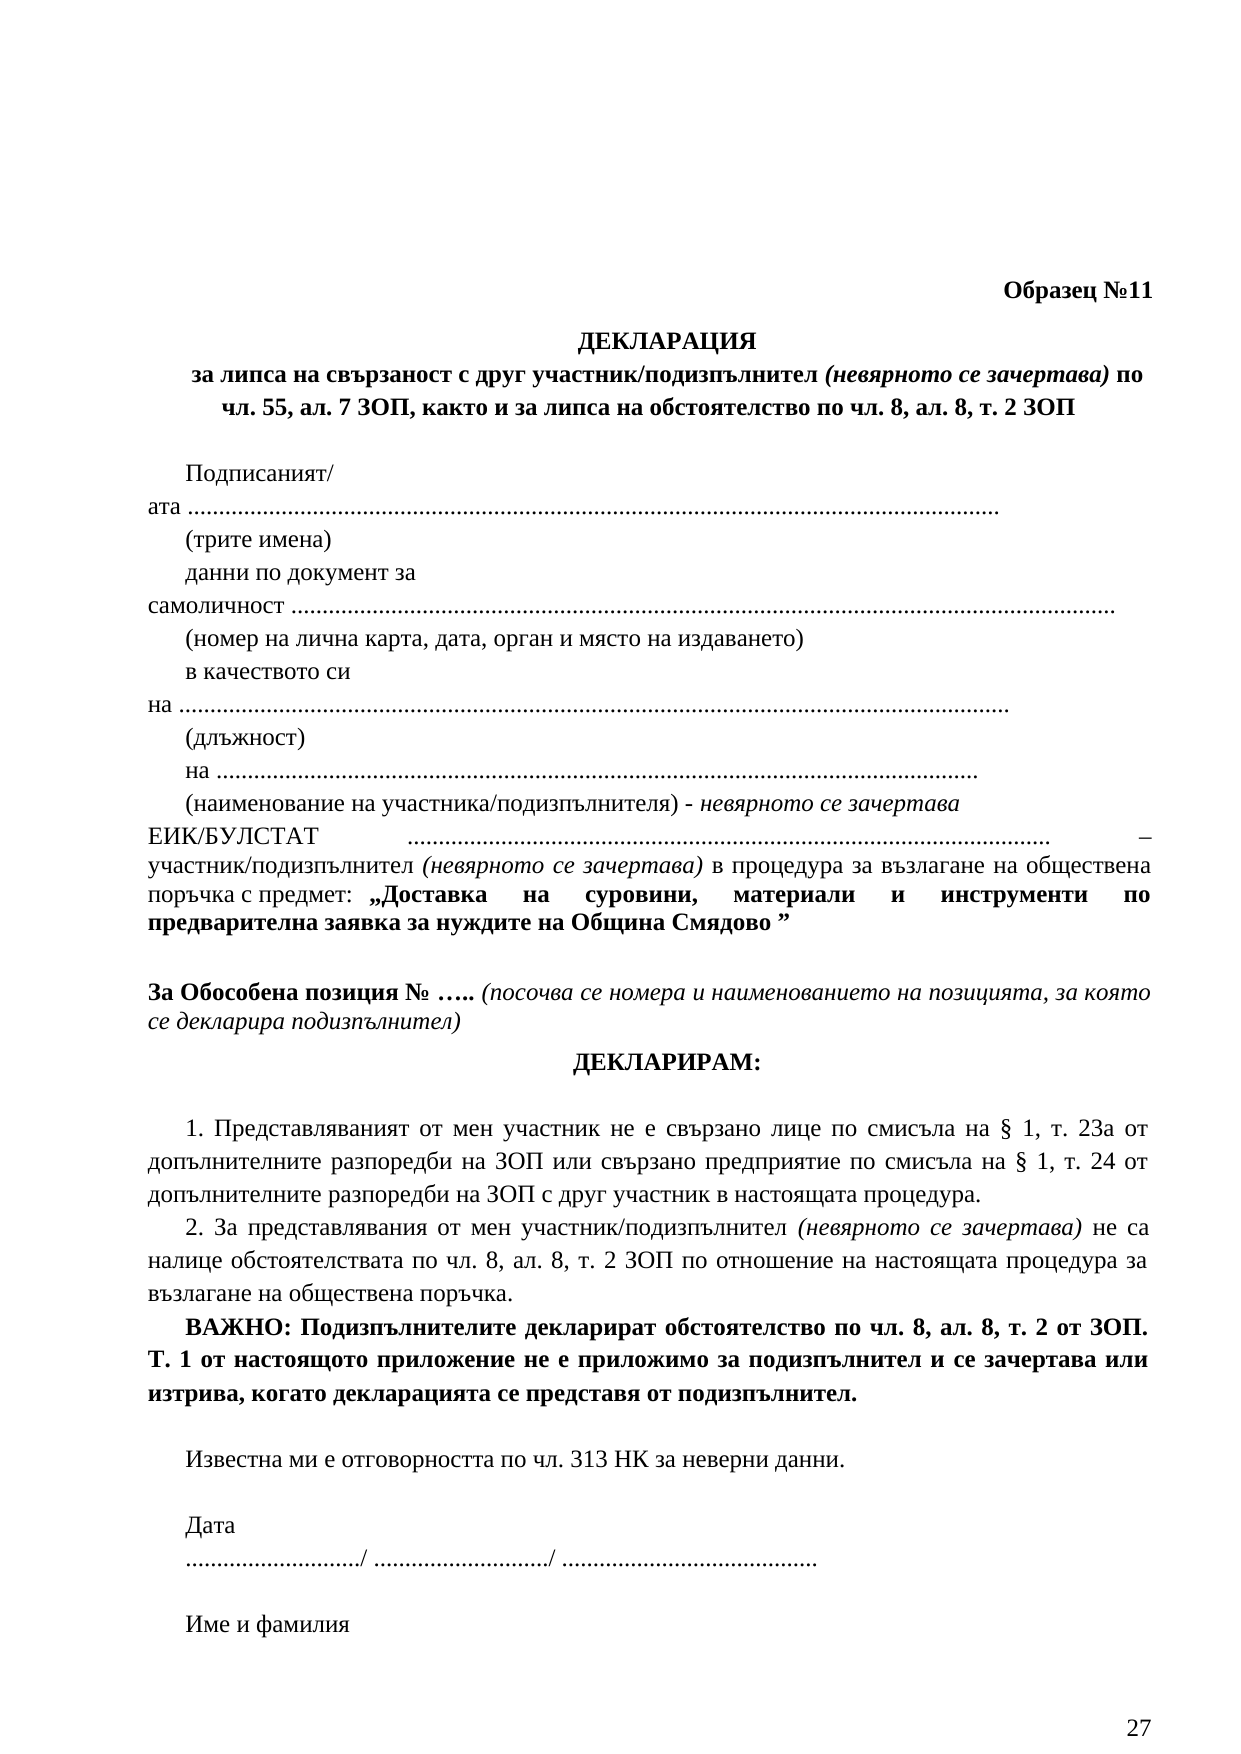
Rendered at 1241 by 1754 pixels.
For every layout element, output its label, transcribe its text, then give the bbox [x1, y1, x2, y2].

text Известна ми е отговорността по чл. 313 НК за неверни данни. [148, 1444, 1149, 1472]
text (номер на лична карта, дата, орган и място на издаването) [148, 623, 1149, 652]
text на .......................................................................................................................... [148, 755, 1149, 784]
text ДЕКЛАРИРАМ: [148, 1047, 1149, 1076]
text Дата [148, 1510, 1149, 1538]
text за липса на свързаност с друг участник/подизпълнител (невярното се зачертава) по чл. 55, ал. 7 ЗОП, както и за липса на обстоятелство по чл. 8, ал. 8, т. 2 ЗОП [148, 359, 1149, 421]
text ЕИК/БУЛСТАТ ....................................................................................................... – участник/подизпълнител (невярното се зачертава) в процедура за възлагане на обществена поръчка с предмет: „Доставка на суровини, материали и инструменти по предварителна заявка за нуждите на Община Смядово ” [148, 821, 1152, 936]
text Име и фамилия [148, 1609, 1149, 1637]
text Образец №11 [148, 275, 1153, 304]
text Подписаният/ата .................................................................................................................................. [148, 458, 1149, 520]
text данни по документ за самоличност .................................................................................................................................... [148, 557, 1149, 619]
text (трите имена) [148, 524, 1149, 553]
text ДЕКЛАРАЦИЯ [148, 326, 1149, 354]
text ............................/ ............................/ ......................................... [148, 1543, 1149, 1571]
text (длъжност) [148, 722, 1149, 751]
text в качеството си на ..................................................................................................................................... [148, 656, 1149, 718]
text 1. Представляваният от мен участник не е свързано лице по смисъла на § 1, т. 23а от допълнителните разпоредби на ЗОП или свързано предприятие по смисъла на § 1, т. 24 от допълнителните разпоредби на ЗОП с друг участник в настоящата процедура. [148, 1113, 1149, 1208]
text 2. За представлявания от мен участник/подизпълнител (невярното се зачертава) не са налице обстоятелствата по чл. 8, ал. 8, т. 2 ЗОП по отношение на настоящата процедура за възлагане на обществена поръчка. [148, 1212, 1149, 1307]
text ВАЖНО: Подизпълнителите декларират обстоятелство по чл. 8, ал. 8, т. 2 от ЗОП. Т. 1 от настоящото приложение не е приложимо за подизпълнител и се зачертава или изтрива, когато декларацията се представя от подизпълнител. [148, 1312, 1149, 1406]
text (наименование на участника/подизпълнителя) - невярното се зачертава [148, 788, 1149, 817]
text За Обособена позиция № ….. (посочва се номера и наименованието на позицията, за която се декларира подизпълнител) [148, 977, 1152, 1035]
